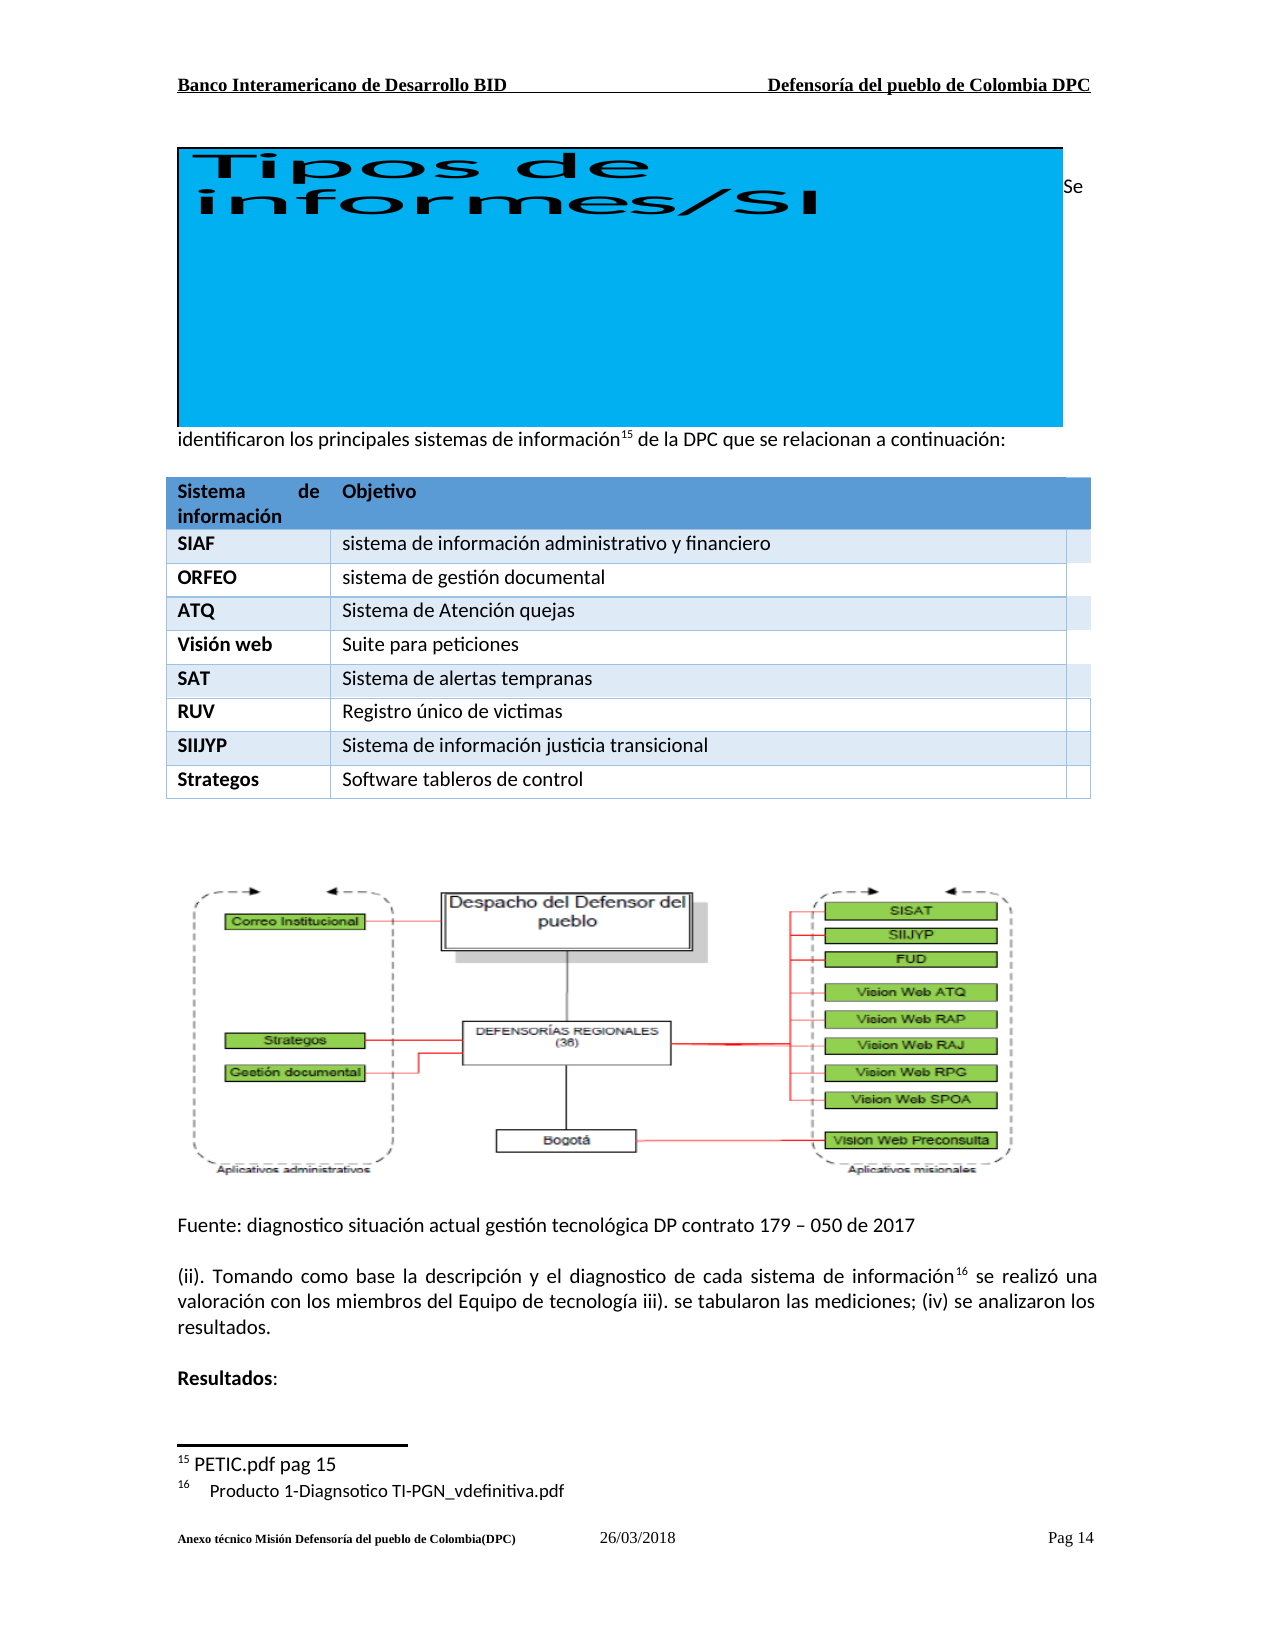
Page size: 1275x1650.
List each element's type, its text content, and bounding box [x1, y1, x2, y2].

table_cell SIAF [167, 530, 330, 563]
table_header Objetivo [331, 478, 1066, 529]
text (ii). Tomando como base la descripción y el diagnostico de cada sistema de información se realizó una valoración con los miembros del Equipo de tecnología iii). se tabularon las mediciones; (iv) se analizaron los resultados. [177, 1263, 1098, 1339]
table_cell SAT [167, 665, 330, 697]
table_cell Visión web [167, 631, 330, 664]
table_header Sistema de información [167, 478, 330, 529]
table_cell sistema de gestión documental [331, 564, 1066, 596]
table_cell Sistema de Atención quejas [331, 598, 1066, 630]
table_cell SIIJYP [167, 732, 330, 765]
table_cell [1067, 699, 1090, 731]
table_cell sistema de información administrativo y financiero [331, 530, 1066, 563]
table_cell Software tableros de control [331, 766, 1066, 798]
table_cell [1067, 766, 1090, 798]
picture [177, 850, 1098, 1187]
table_cell Suite para peticiones [331, 631, 1066, 664]
text Se identificaron los principales sistemas de información de la DPC que se relacionan a continuación: [177, 173, 1098, 452]
table_cell Sistema de alertas tempranas [331, 665, 1066, 697]
table_cell RUV [167, 699, 330, 731]
table_cell Strategos [167, 766, 330, 798]
table_cell [1067, 732, 1090, 765]
table_cell Registro único de victimas [331, 699, 1066, 731]
text Fuente: diagnostico situación actual gestión tecnológica DP contrato 179 – 050 de 2017 [177, 1212, 1098, 1238]
table_cell Sistema de información justicia transicional [331, 732, 1066, 765]
table_cell ATQ [167, 598, 330, 630]
text Resultados: [177, 1365, 1098, 1390]
table_cell ORFEO [167, 564, 330, 596]
